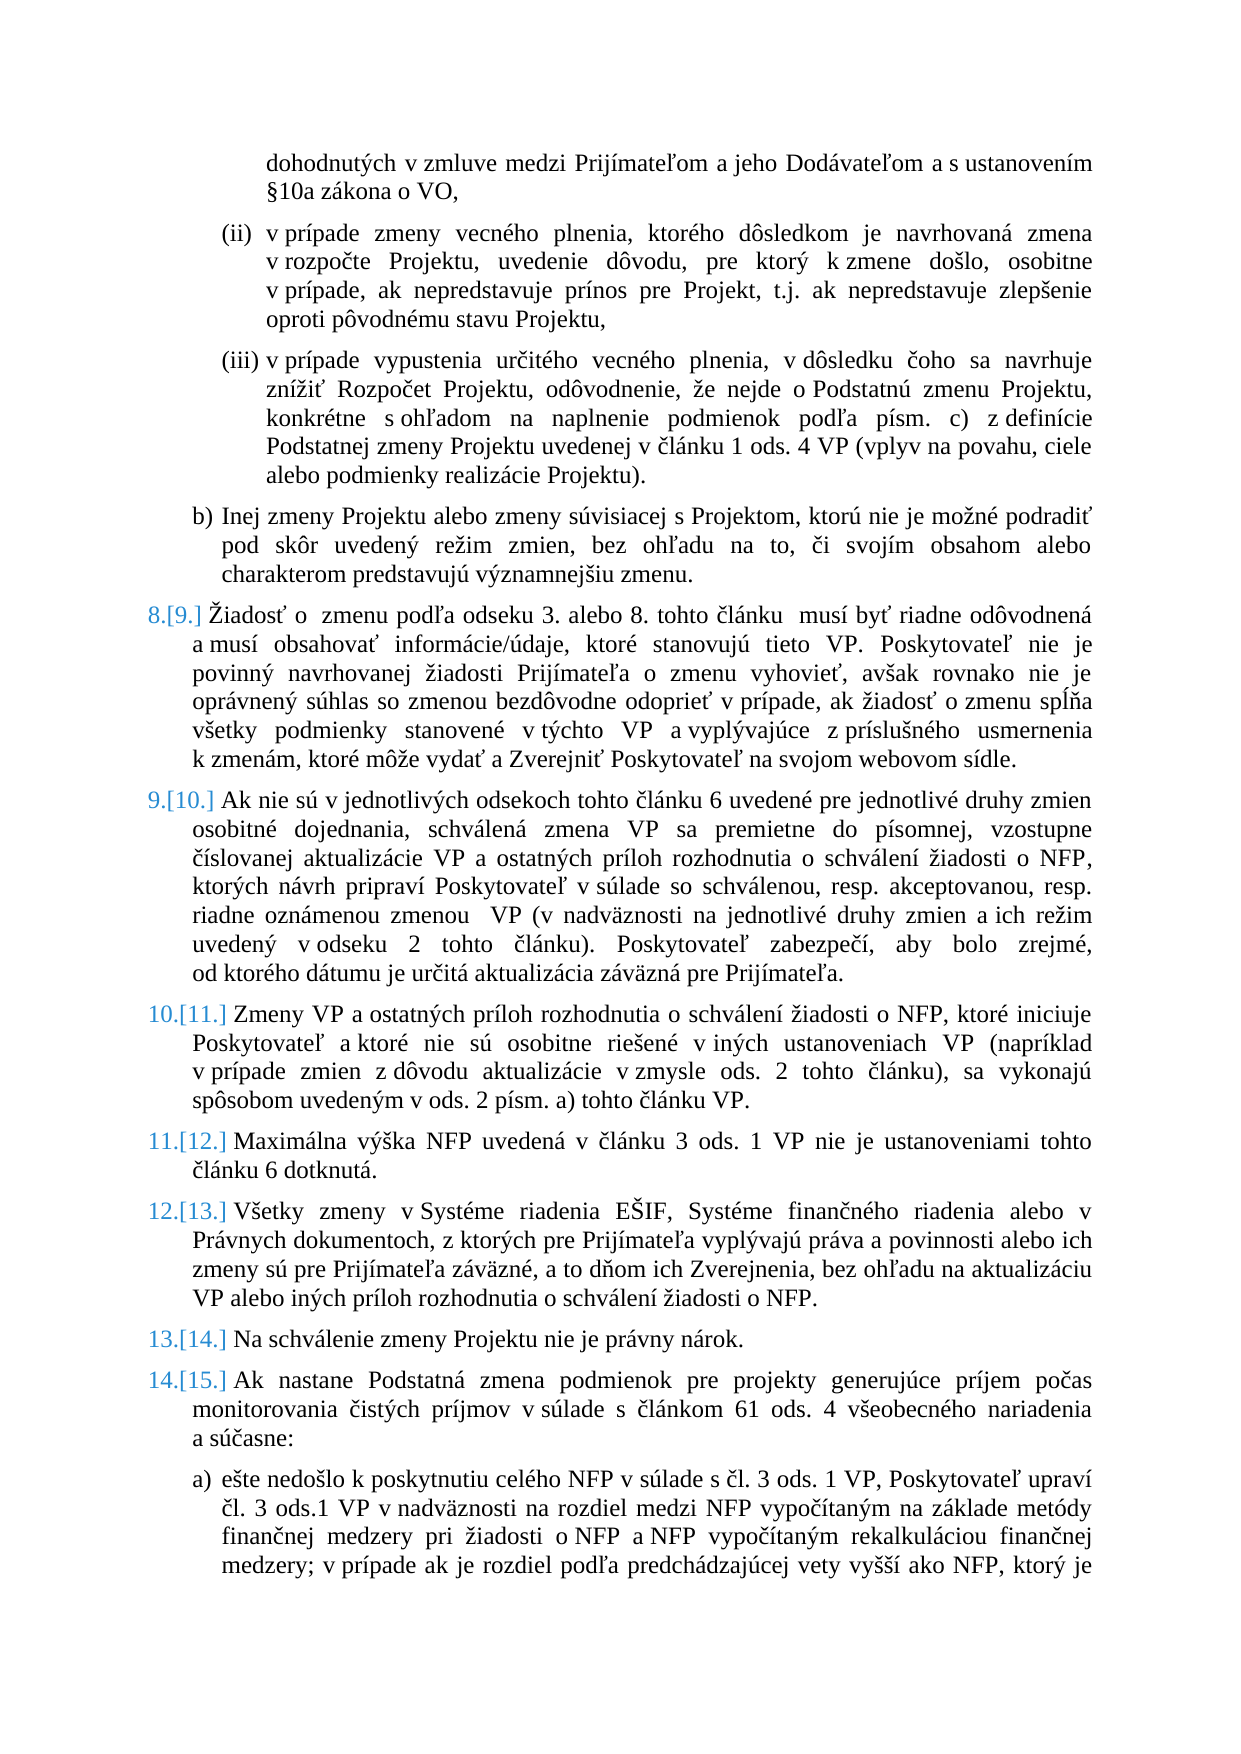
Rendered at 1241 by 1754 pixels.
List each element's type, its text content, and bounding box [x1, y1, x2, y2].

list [192, 1464, 1093, 1579]
list Ak nastane Podstatná zmena podmienok pre projekty generujúce príjem počas monitorovania čistých príjmov v súlade s článkom 61 ods. 4 všeobecného nariadenia a súčasne: [148, 1365, 1093, 1451]
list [221, 148, 1093, 205]
list Maximálna výška NFP uvedená v článku 3 ods. 1 VP nie je ustanoveniami tohto článku 6 dotknutá. [148, 1126, 1093, 1184]
list Zmeny VP a ostatných príloh rozhodnutia o schválení žiadosti o NFP, ktoré iniciuje Poskytovateľ a ktoré nie sú osobitne riešené v iných ustanoveniach VP (napríklad v prípade zmien z dôvodu aktualizácie v zmysle ods. 2 tohto článku), sa vykonajú spôsobom uvedeným v ods. 2 písm. a) tohto článku VP. [148, 999, 1093, 1114]
list Inej zmeny Projektu alebo zmeny súvisiacej s Projektom, ktorú nie je možné podradiť pod skôr uvedený režim zmien, bez ohľadu na to, či svojím obsahom alebo charakterom predstavujú významnejšiu zmenu. [192, 501, 1093, 588]
list Žiadosť o zmenu podľa odseku 3. alebo 8. tohto článku musí byť riadne odôvodnená a musí obsahovať informácie/údaje, ktoré stanovujú tieto VP. Poskytovateľ nie je povinný navrhovanej žiadosti Prijímateľa o zmenu vyhovieť, avšak rovnako nie je oprávnený súhlas so zmenou bezdôvodne odoprieť v prípade, ak žiadosť o zmenu spĺňa všetky podmienky stanovené v týchto VP a vyplývajúce z príslušného usmernenia k zmenám, ktoré môže vydať a Zverejniť Poskytovateľ na svojom webovom sídle. [148, 600, 1093, 773]
list Ak nie sú v jednotlivých odsekoch tohto článku 6 uvedené pre jednotlivé druhy zmien osobitné dojednania, schválená zmena VP sa premietne do písomnej, vzostupne číslovanej aktualizácie VP a ostatných príloh rozhodnutia o schválení žiadosti o NFP, ktorých návrh pripraví Poskytovateľ v súlade so schválenou, resp. akceptovanou, resp. riadne oznámenou zmenou VP (v nadväznosti na jednotlivé druhy zmien a ich režim uvedený v odseku 2 tohto článku). Poskytovateľ zabezpečí, aby bolo zrejmé, od ktorého dátumu je určitá aktualizácia záväzná pre Prijímateľa. [148, 785, 1093, 986]
list Všetky zmeny v Systéme riadenia EŠIF, Systéme finančného riadenia alebo v Právnych dokumentoch, z ktorých pre Prijímateľa vyplývajú práva a povinnosti alebo ich zmeny sú pre Prijímateľa záväzné, a to dňom ich Zverejnenia, bez ohľadu na aktualizáciu VP alebo iných príloh rozhodnutia o schválení žiadosti o NFP. [148, 1196, 1093, 1311]
list v prípade vypustenia určitého vecného plnenia, v dôsledku čoho sa navrhuje znížiť Rozpočet Projektu, odôvodnenie, že nejde o Podstatnú zmenu Projektu, konkrétne s ohľadom na naplnenie podmienok podľa písm. c) z definície Podstatnej zmeny Projektu uvedenej v článku 1 ods. 4 VP (vplyv na povahu, ciele alebo podmienky realizácie Projektu). [221, 345, 1093, 489]
list Na schválenie zmeny Projektu nie je právny nárok. [148, 1324, 1093, 1353]
list v prípade zmeny vecného plnenia, ktorého dôsledkom je navrhovaná zmena v rozpočte Projektu, uvedenie dôvodu, pre ktorý k zmene došlo, osobitne v prípade, ak nepredstavuje prínos pre Projekt, t.j. ak nepredstavuje zlepšenie oproti pôvodnému stavu Projektu, [221, 218, 1093, 333]
